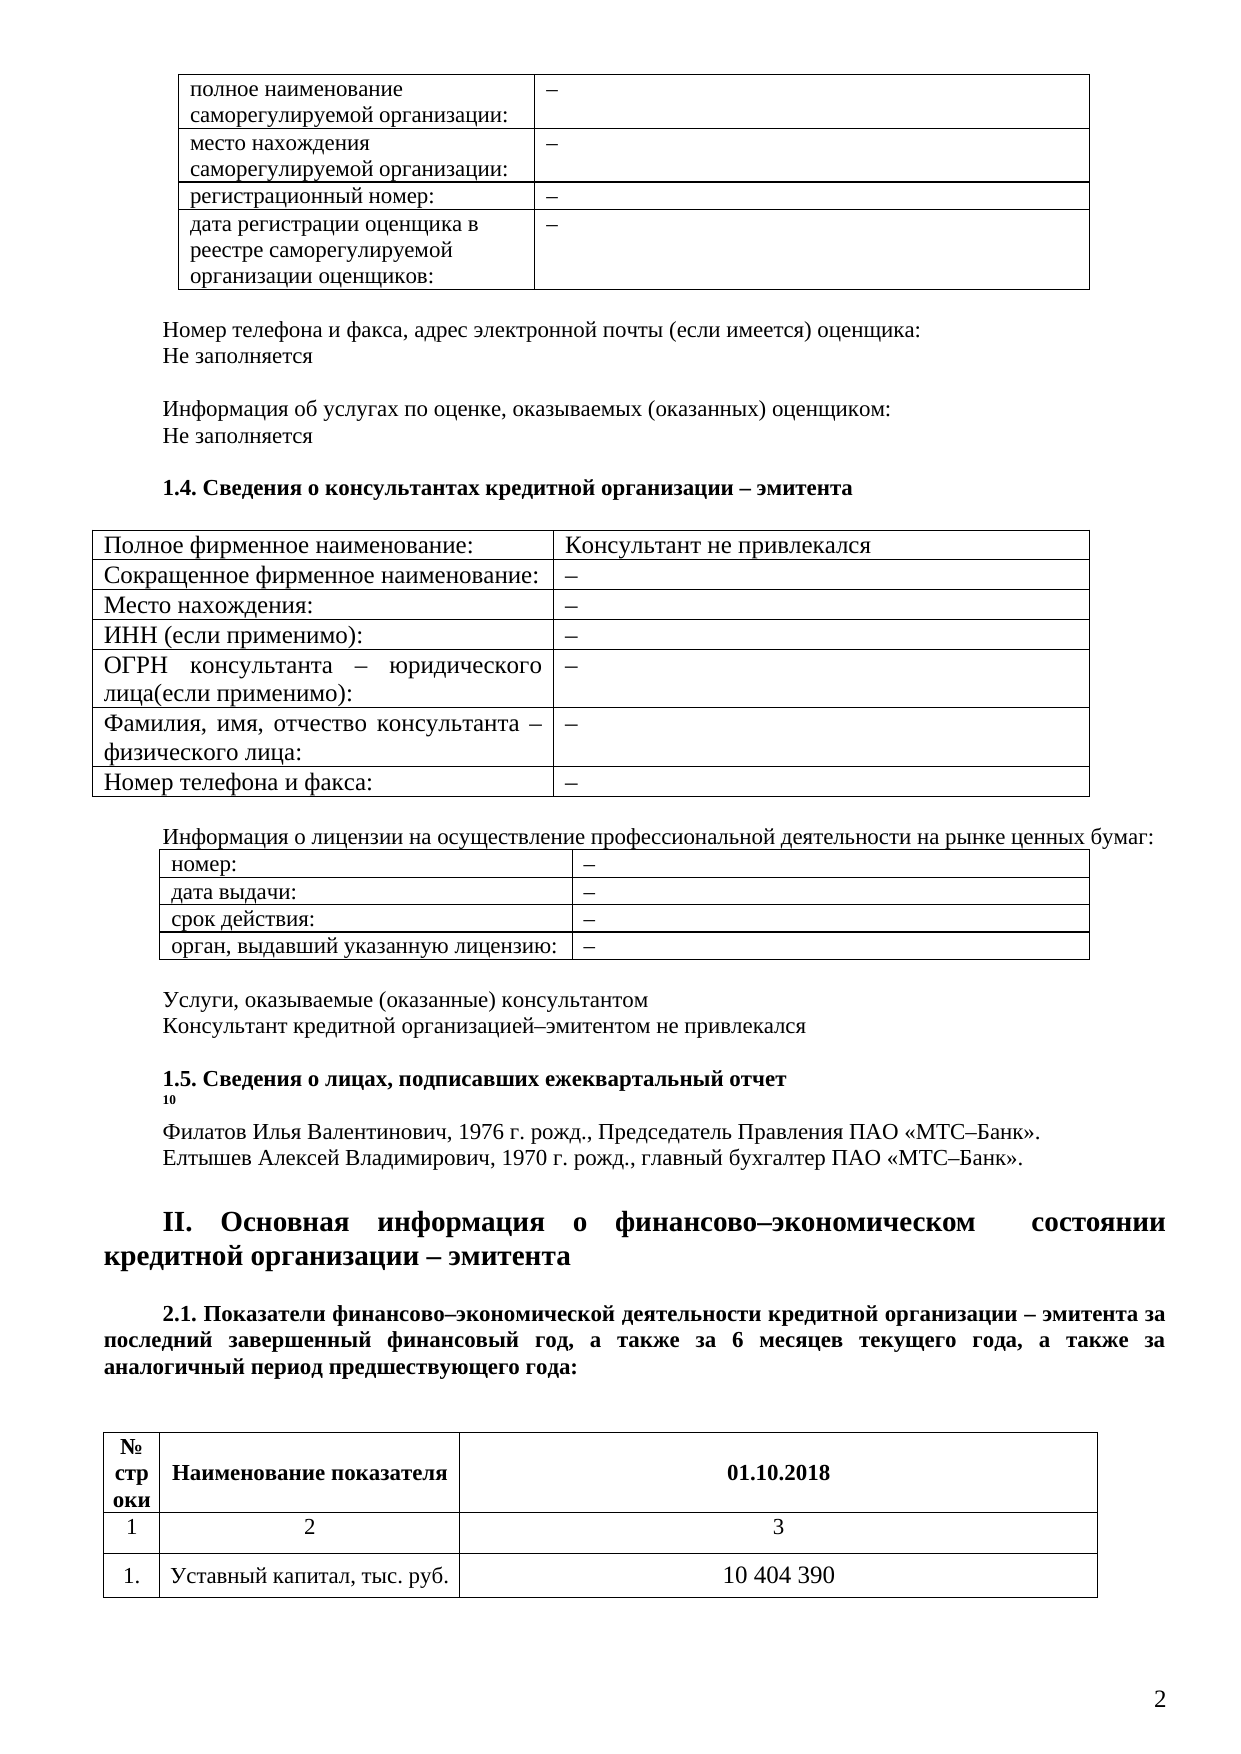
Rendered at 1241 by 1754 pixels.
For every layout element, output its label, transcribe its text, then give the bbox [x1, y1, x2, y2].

table_cell 1. [104, 1554, 159, 1597]
table_cell Уставный капитал, тыс. руб. [160, 1554, 459, 1597]
table_cell – [573, 905, 1089, 931]
table_header – [535, 75, 1089, 128]
table_cell 1 [104, 1513, 159, 1552]
table_cell Сокращенное фирменное наименование: [93, 560, 553, 589]
text Информация об услугах по оценке, оказываемых (оказанных) оценщиком: [103, 395, 1167, 422]
table_header Полное фирменное наименование: [93, 531, 553, 559]
table_cell – [554, 590, 1089, 619]
table_cell ИНН (если применимо): [93, 620, 553, 649]
table_cell 2 [160, 1513, 459, 1552]
table_cell – [535, 183, 1089, 209]
table_header – [573, 850, 1089, 877]
table_cell дата регистрации оценщика в реестре саморегулируемой организации оценщиков: [179, 210, 534, 289]
table_cell – [554, 620, 1089, 649]
table_header полное наименование саморегулируемой организации: [179, 75, 534, 128]
table_cell орган, выдавший указанную лицензию: [160, 933, 572, 959]
table_cell 3 [460, 1513, 1097, 1552]
table_cell – [554, 767, 1089, 796]
table_cell Номер телефона и факса: [93, 767, 553, 796]
text Номер телефона и факса, адрес электронной почты (если имеется) оценщика: [103, 316, 1167, 343]
table_cell – [554, 708, 1089, 766]
table_header Консультант не привлекался [554, 531, 1089, 559]
table_header 01.10.2018 [460, 1433, 1097, 1512]
text II. Основная информация о финансово–экономическом состоянии кредитной организации – эмитента [103, 1204, 1167, 1271]
table_cell Место нахождения: [93, 590, 553, 619]
table_header Наименование показателя [160, 1433, 459, 1512]
table_cell – [573, 933, 1089, 959]
text 1.5. Сведения о лицах, подписавших ежеквартальный отчет [103, 1065, 1167, 1092]
text Информация о лицензии на осуществление профессиональной деятельности на рынке ценных бумаг: [103, 823, 1167, 849]
table_cell срок действия: [160, 905, 572, 931]
table_cell место нахождения саморегулируемой организации: [179, 129, 534, 181]
table_header номер: [160, 850, 572, 877]
table_header № строки [104, 1433, 159, 1512]
table_header Консультант кредитной организацией–эмитентом не привлекался [92, 1013, 1089, 1039]
table_cell – [535, 210, 1089, 289]
table_cell регистрационный номер: [179, 183, 534, 209]
table_cell ОГРН консультанта – юридического лица(если применимо): [93, 650, 553, 707]
table_header Не заполняется [92, 422, 1089, 448]
text 2.1. Показатели финансово–экономической деятельности кредитной организации – эмитента за последний завершенный финансовый год, а также за 6 месяцев текущего года, а также за аналогичный период предшествующего года: [103, 1300, 1167, 1379]
table_cell – [554, 650, 1089, 707]
table_header Не заполняется [92, 343, 1089, 369]
text Услуги, оказываемые (оказанные) консультантом [103, 986, 1167, 1013]
table_header Филатов Илья Валентинович, 1976 г. рожд., Председатель Правления ПАО «МТС–Банк». Елтышев Алексей Владимирович, 1970 г. рожд., главный бухгалтер ПАО «МТС–Банк». [92, 1118, 1089, 1171]
text 1.4. Сведения о консультантах кредитной организации – эмитента [103, 474, 1167, 501]
table_cell 10 404 390 [460, 1554, 1097, 1597]
table_cell Фамилия, имя, отчество консультанта – физического лица: [93, 708, 553, 766]
table_cell дата выдачи: [160, 878, 572, 904]
table_cell – [554, 560, 1089, 589]
table_cell – [535, 129, 1089, 181]
table_cell – [573, 878, 1089, 904]
